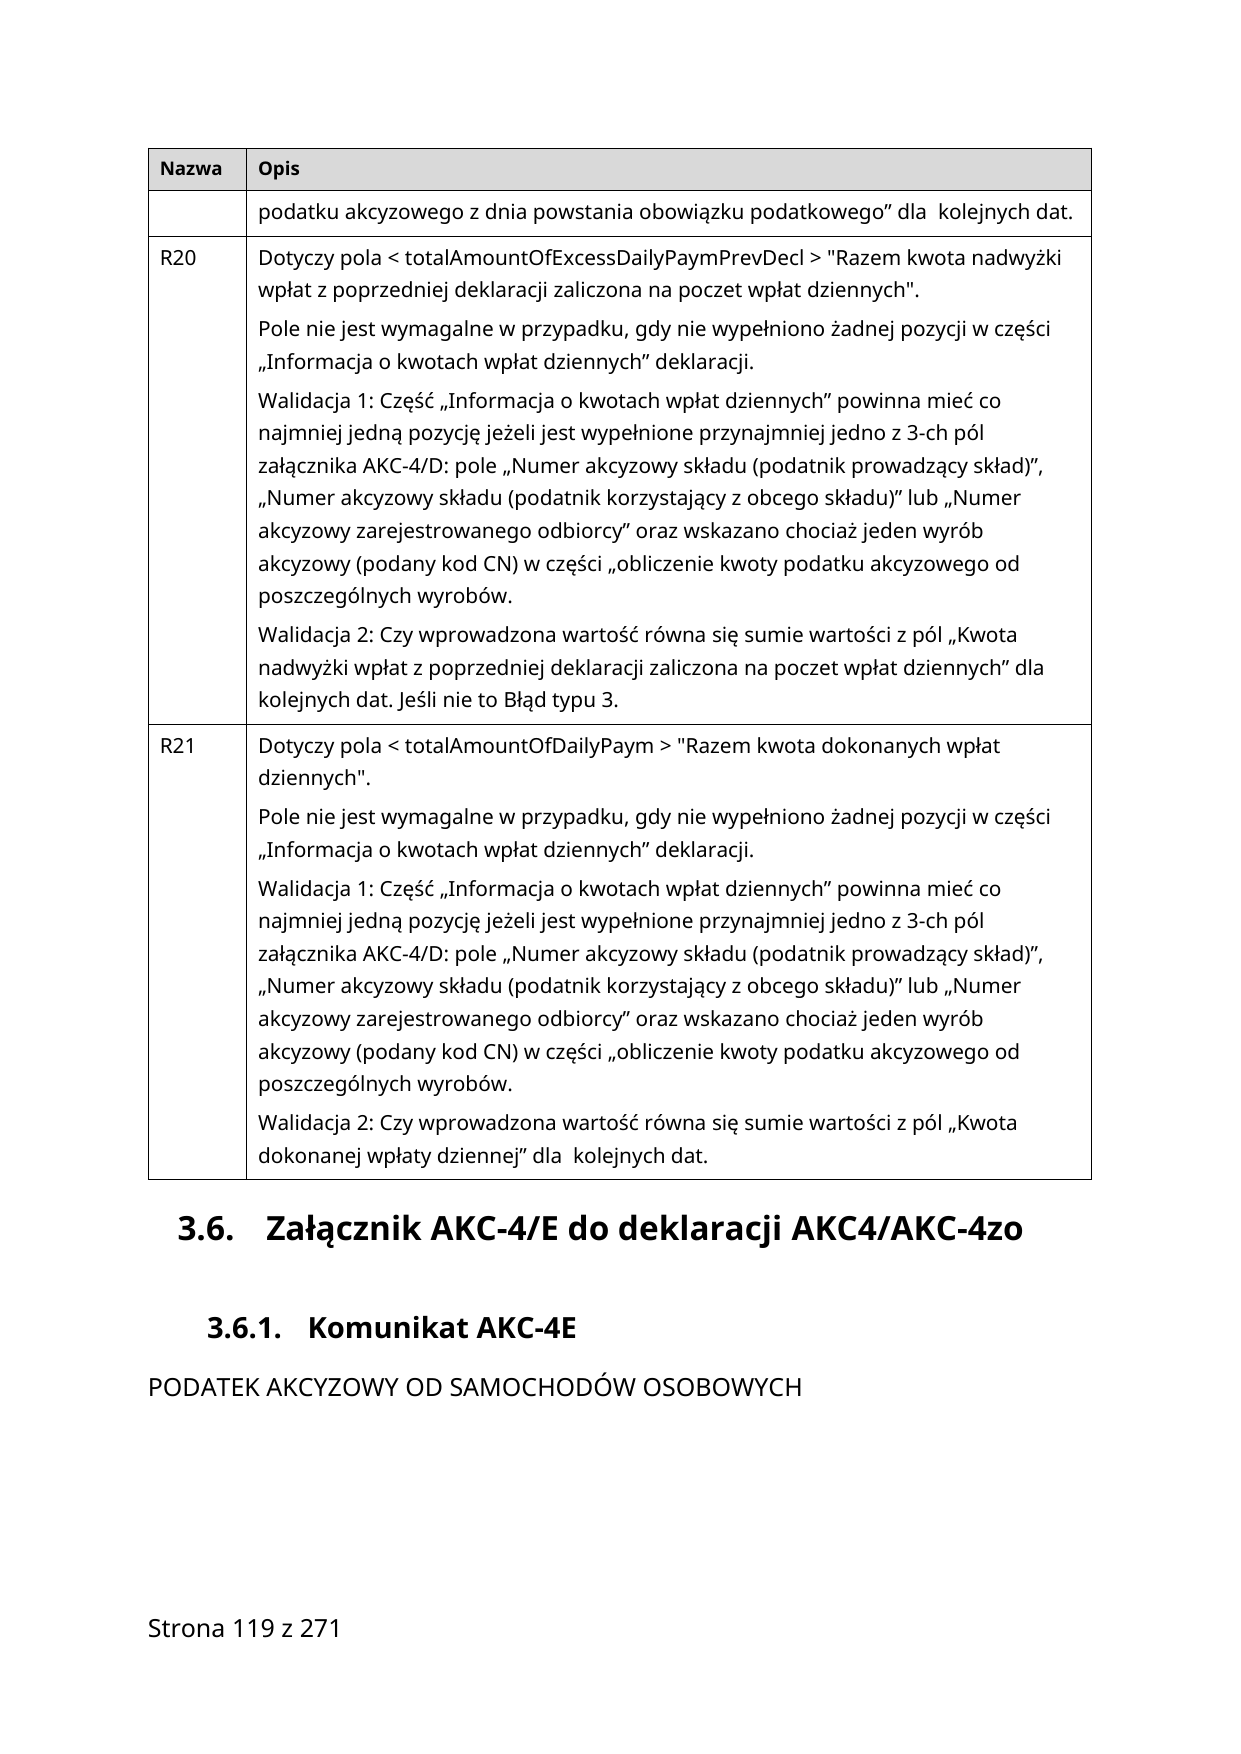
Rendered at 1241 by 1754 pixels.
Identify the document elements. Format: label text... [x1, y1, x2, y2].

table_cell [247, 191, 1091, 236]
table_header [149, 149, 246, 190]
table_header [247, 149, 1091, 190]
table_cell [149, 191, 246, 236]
subtitle Komunikat AKC-4E [207, 1307, 1092, 1347]
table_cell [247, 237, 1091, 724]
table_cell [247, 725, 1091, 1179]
subtitle Załącznik AKC-4/E do deklaracji AKC4/AKC-4zo [177, 1205, 1092, 1251]
text PODATEK AKCYZOWY OD SAMOCHODÓW OSOBOWYCH [148, 1370, 1092, 1404]
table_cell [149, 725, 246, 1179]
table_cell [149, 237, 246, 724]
